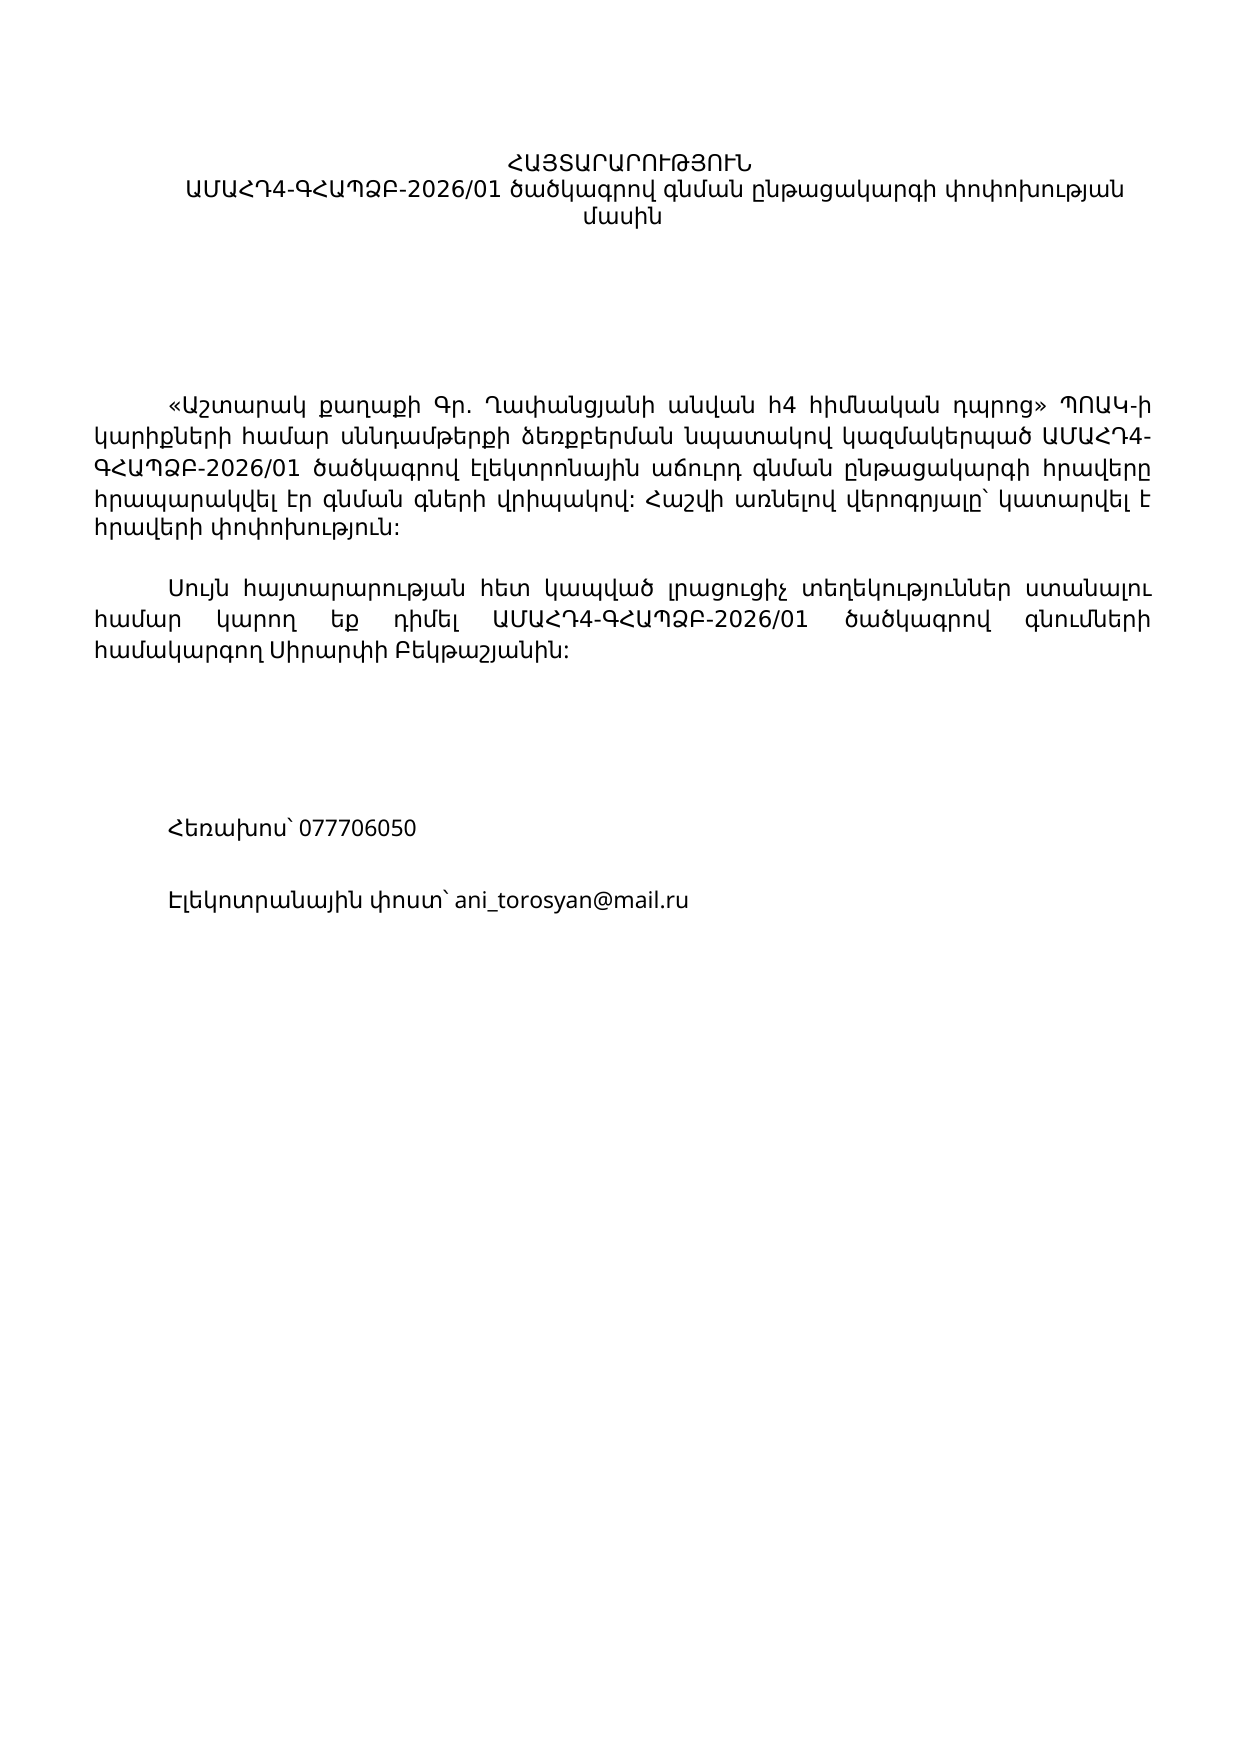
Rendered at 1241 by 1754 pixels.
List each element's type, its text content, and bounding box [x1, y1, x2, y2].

text «Աշտարակ քաղաքի Գր. Ղափանցյանի անվան հ4 հիմնական դպրոց» ՊՈԱԿ-ի կարիքների համար սննդամթերքի ձեռքբերման նպատակով կազմակերպած ԱՄԱՀԴ4-ԳՀԱՊՁԲ-2026/01 ծածկագրով էլեկտրոնային աճուրդ գնման ընթացակարգի հրավերը հրապարակվել էր գնման գների վրիպակով: Հաշվի առնելով վերոգրյալը՝ կատարվել է հրավերի փոփոխություն: [94, 389, 1152, 541]
text Հեռախոս՝ 077706050 [94, 812, 1152, 843]
text Էլեկոտրանային փոստ՝ ani_torosyan@mail.ru [94, 884, 1152, 915]
text ՀԱՅՏԱՐԱՐՈՒԹՅՈՒՆ [94, 150, 1152, 177]
text Սույն հայտարարության հետ կապված լրացուցիչ տեղեկություններ ստանալու համար կարող եք դիմել ԱՄԱՀԴ4-ԳՀԱՊՁԲ-2026/01 ծածկագրով գնումների համակարգող Սիրարփի Բեկթաշյանին: [94, 572, 1152, 666]
text ԱՄԱՀԴ4-ԳՀԱՊՁԲ-2026/01 ծածկագրով գնման ընթացակարգի փոփոխության մասին [94, 177, 1152, 230]
